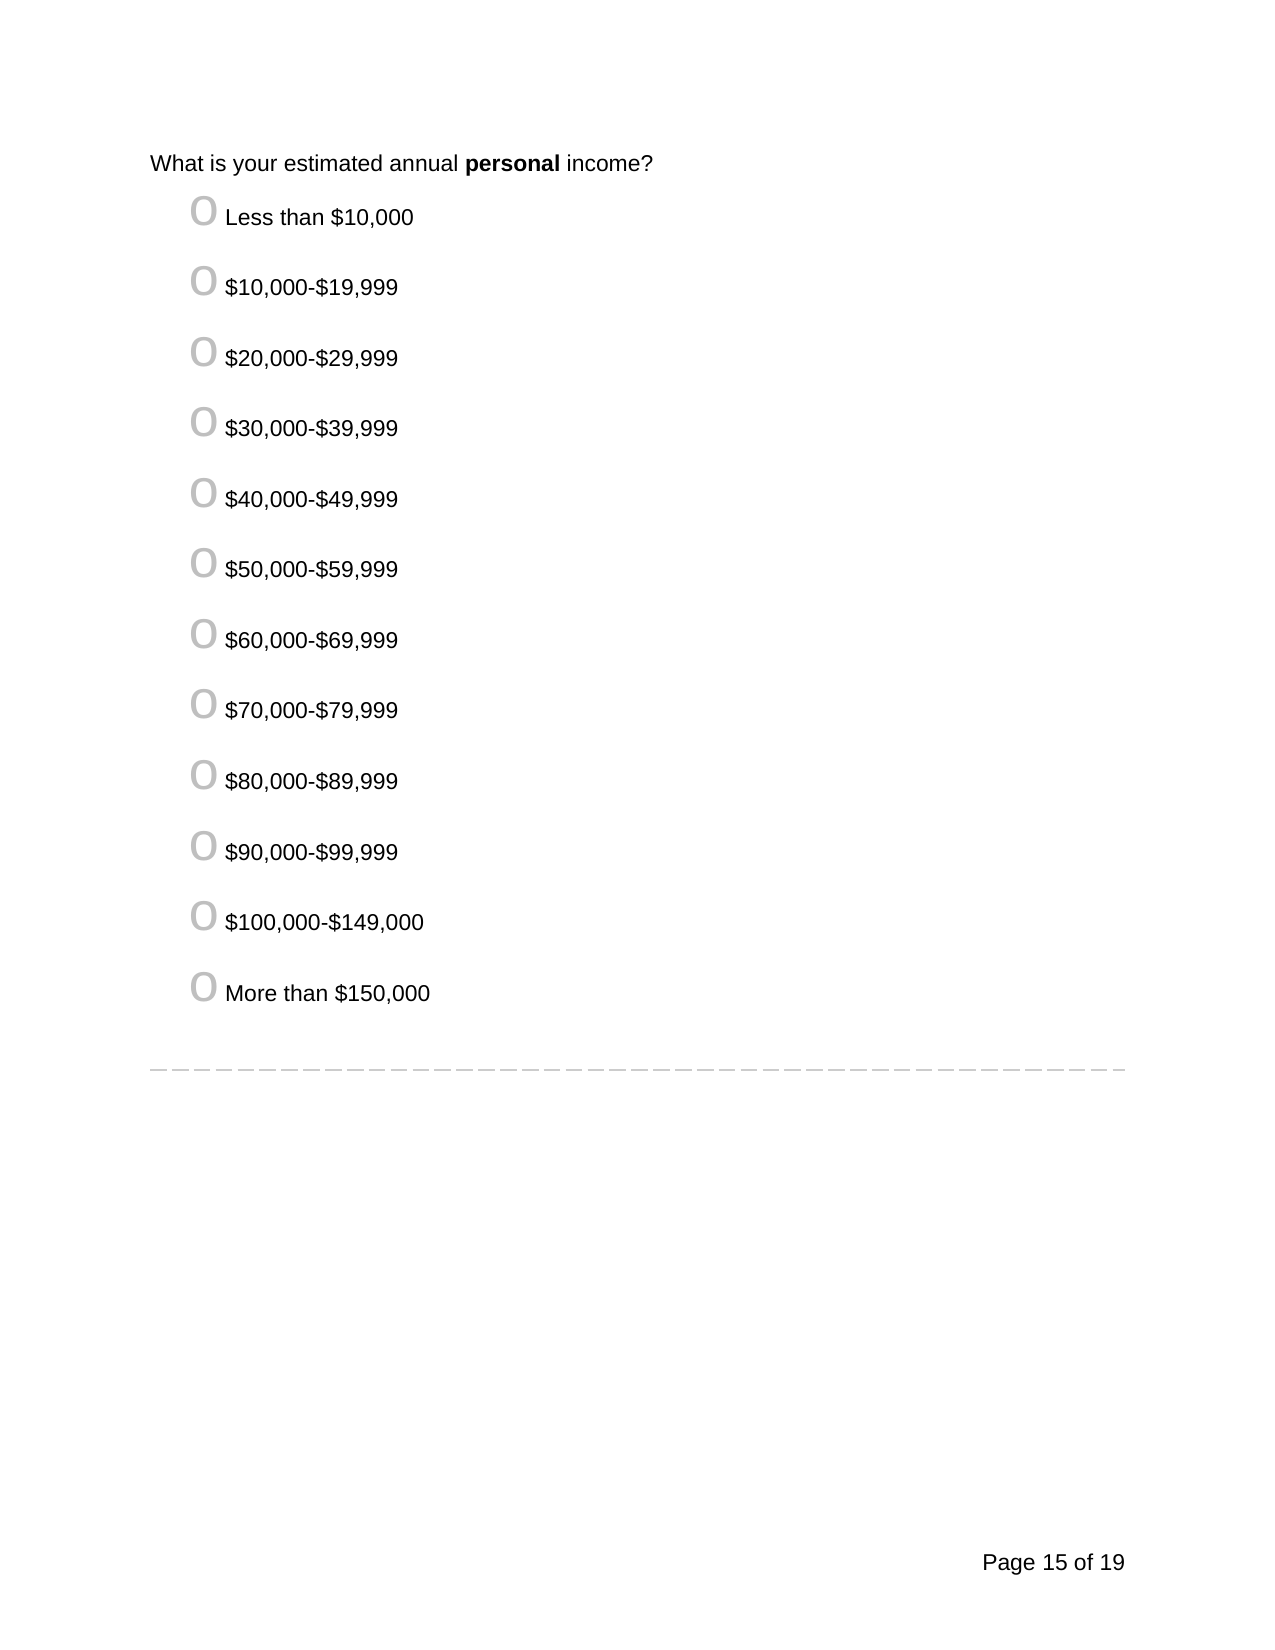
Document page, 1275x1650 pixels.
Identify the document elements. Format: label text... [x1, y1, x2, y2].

list $60,000-$69,999 [187, 603, 1125, 665]
list $30,000-$39,999 [187, 392, 1125, 453]
list $40,000-$49,999 [187, 462, 1125, 524]
list $80,000-$89,999 [187, 744, 1125, 806]
list $90,000-$99,999 [187, 815, 1125, 876]
list $20,000-$29,999 [187, 321, 1125, 383]
list $50,000-$59,999 [187, 533, 1125, 594]
list More than $150,000 [187, 956, 1125, 1017]
list $100,000-$149,000 [187, 885, 1125, 947]
list $70,000-$79,999 [187, 674, 1125, 735]
list $10,000-$19,999 [187, 251, 1125, 312]
list Less than $10,000 [187, 180, 1125, 242]
text What is your estimated annual personal income? [150, 150, 1125, 176]
